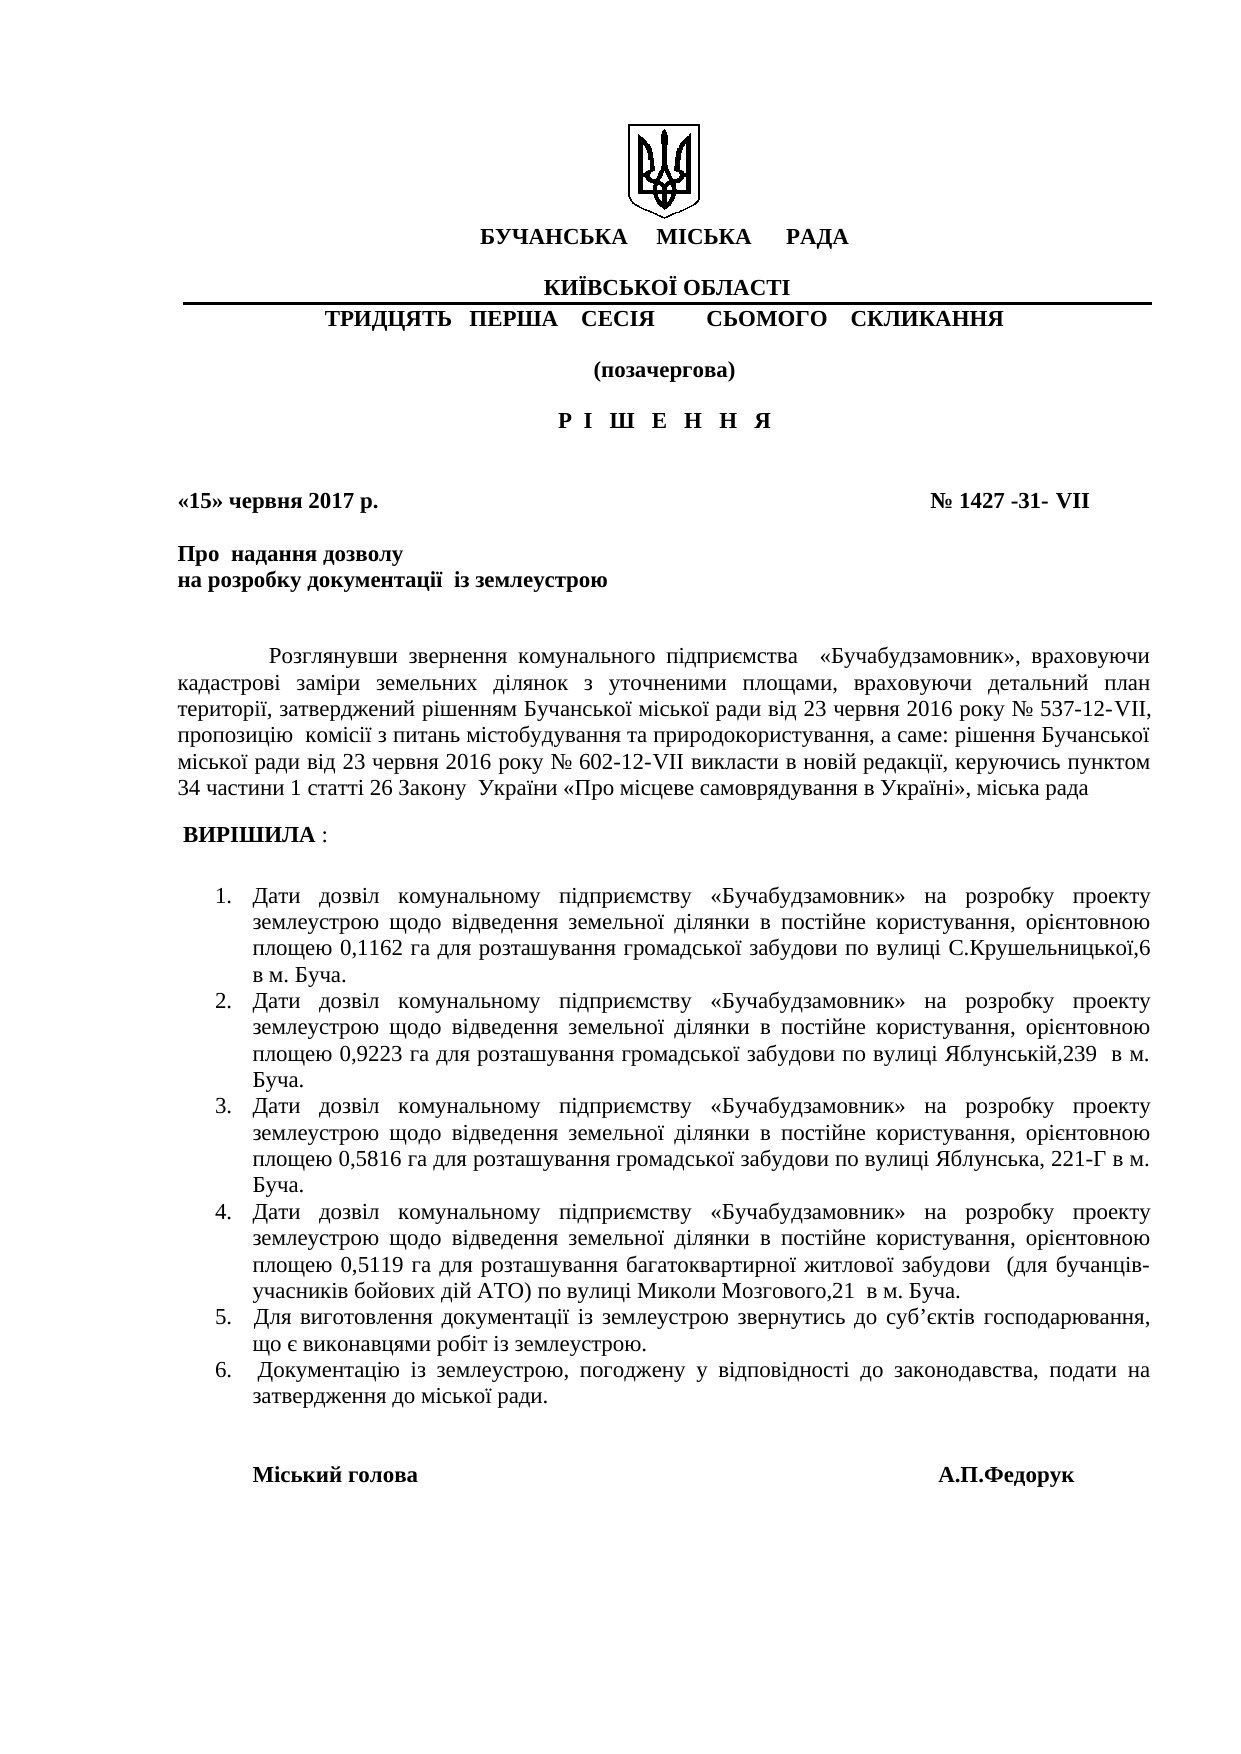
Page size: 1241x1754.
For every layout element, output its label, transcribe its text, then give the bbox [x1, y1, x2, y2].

subtitle КИЇВСЬКОЇ ОБЛАСТІ [183, 274, 1152, 302]
text Розглянувши звернення комунального підприємства «Бучабудзамовник», враховуючи кадастрові заміри земельних ділянок з уточненими площами, враховуючи детальний план території, затверджений рішенням Бучанської міської ради від 23 червня 2016 року № 537-12-VІІ, пропозицію комісії з питань містобудування та природокористування, а саме: рішення Бучанської міської ради від 23 червня 2016 року № 602-12-VІІ викласти в новій редакції, керуючись пунктом 34 частини 1 статті 26 Закону України «Про місцеве самоврядування в Україні», міська рада [177, 642, 1152, 800]
list Дати дозвіл комунальному підприємству «Бучабудзамовник» на розробку проекту землеустрою щодо відведення земельної ділянки в постійне користування, орієнтовною площею 0,5119 га для розташування багатоквартирної житлової забудови (для бучанців-учасників бойових дій АТО) по вулиці Миколи Мозгового,21 в м. Буча. [215, 1198, 1152, 1303]
subtitle «15» червня 2017 р. № 1427 -31- VІІ [177, 487, 1152, 513]
subtitle Про надання дозволу [177, 539, 1152, 566]
text ВИРІШИЛА : [177, 821, 1152, 848]
subtitle на розробку документації із землеустрою [177, 566, 1152, 592]
text ТРИДЦЯТЬ ПЕРША СЕСІЯ СЬОМОГО СКЛИКАННЯ [177, 305, 1152, 332]
text Міський голова А.П.Федорук [177, 1461, 1152, 1488]
text (позачергова) [177, 356, 1152, 383]
list Дати дозвіл комунальному підприємству «Бучабудзамовник» на розробку проекту землеустрою щодо відведення земельної ділянки в постійне користування, орієнтовною площею 0,9223 га для розташування громадської забудови по вулиці Яблунській,239 в м. Буча. [215, 987, 1152, 1092]
list Дати дозвіл комунальному підприємству «Бучабудзамовник» на розробку проекту землеустрою щодо відведення земельної ділянки в постійне користування, орієнтовною площею 0,5816 га для розташування громадської забудови по вулиці Яблунська, 221-Г в м. Буча. [215, 1092, 1152, 1198]
text БУЧАНСЬКА МІСЬКА РАДА [177, 223, 1152, 249]
list Дати дозвіл комунальному підприємству «Бучабудзамовник» на розробку проекту землеустрою щодо відведення земельної ділянки в постійне користування, орієнтовною площею 0,1162 га для розташування громадської забудови по вулиці С.Крушельницької,6 в м. Буча. [215, 882, 1152, 987]
subtitle Р І Ш Е Н Н Я [177, 407, 1152, 434]
list Документацію із землеустрою, погоджену у відповідності до законодавства, подати на затвердження до міської ради. [215, 1356, 1152, 1409]
list Для виготовлення документації із землеустрою звернутись до суб’єктів господарювання, що є виконавцями робіт із землеустрою. [215, 1303, 1152, 1356]
